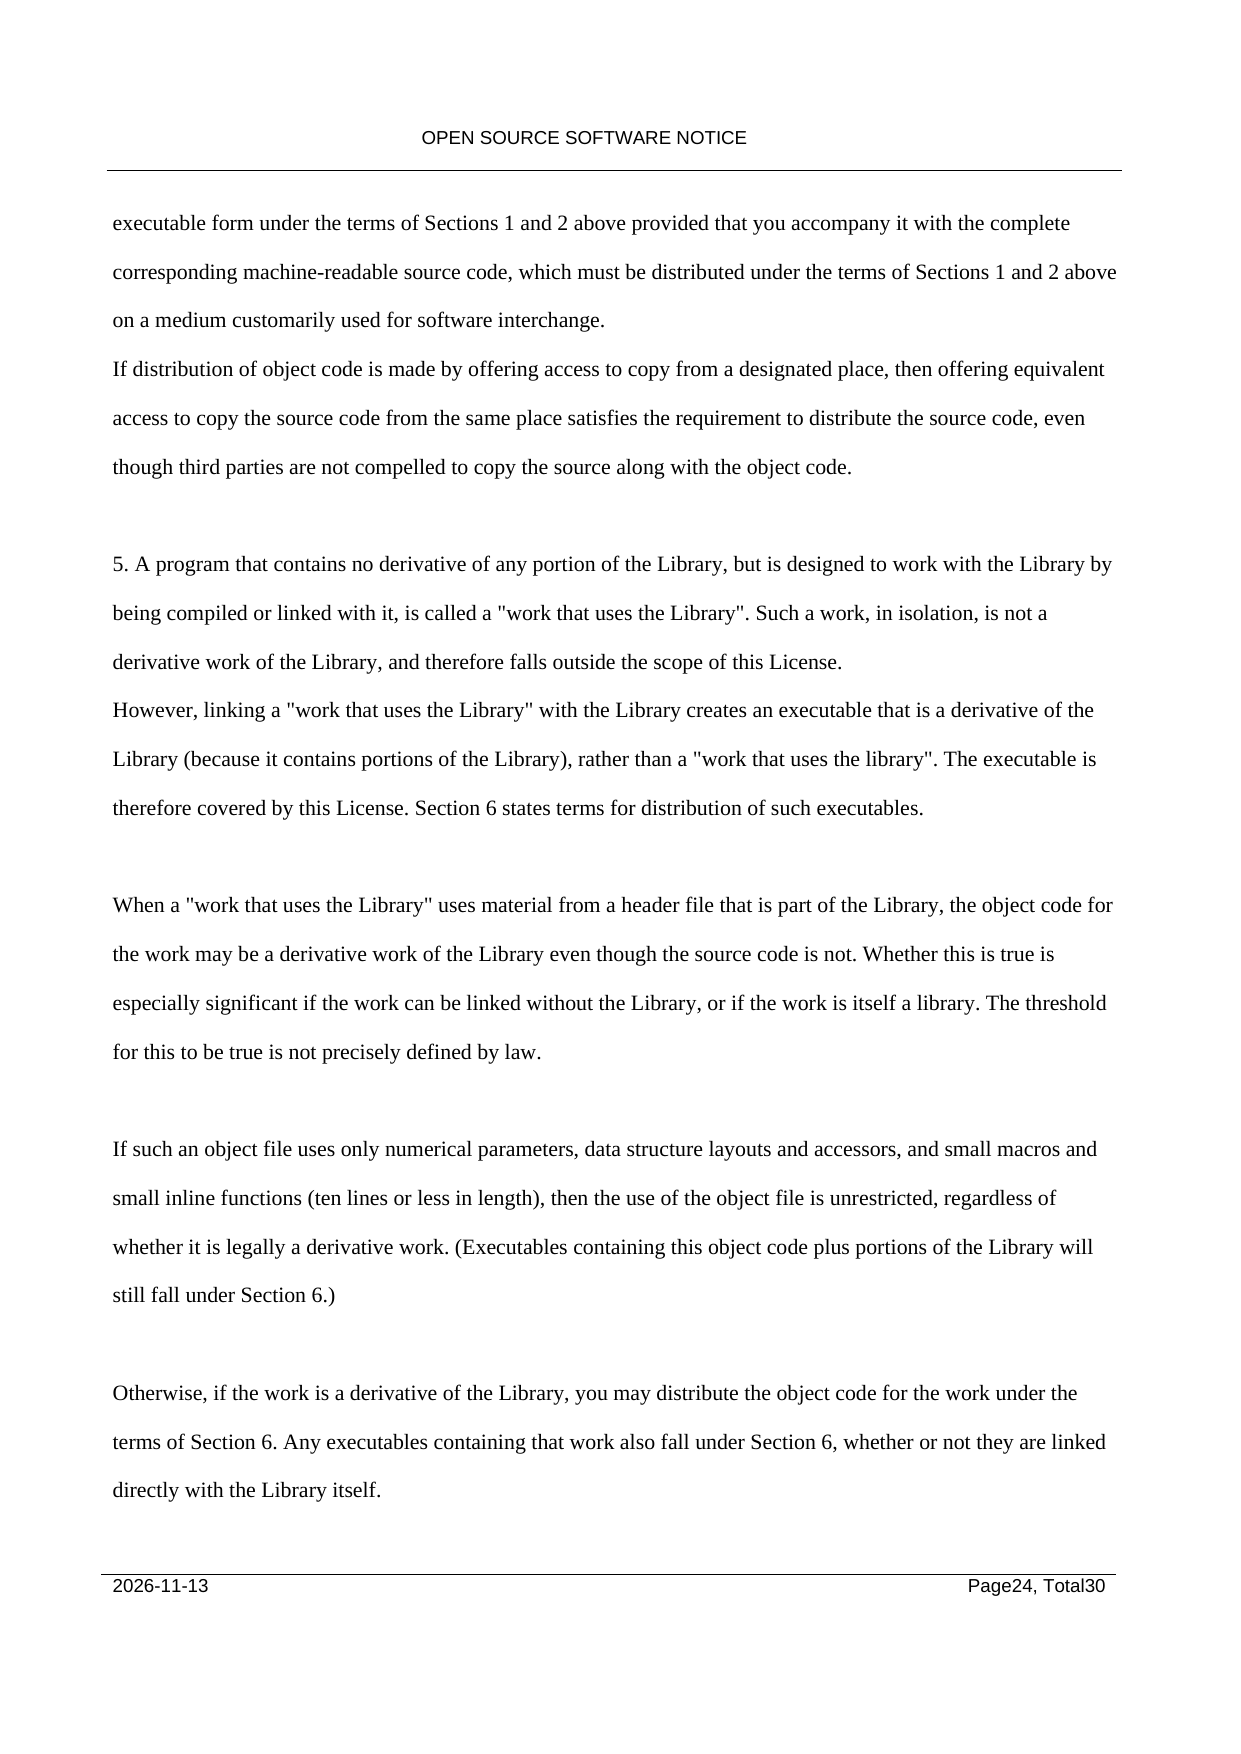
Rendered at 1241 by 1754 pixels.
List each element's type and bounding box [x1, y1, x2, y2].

text [112, 206, 1128, 1506]
